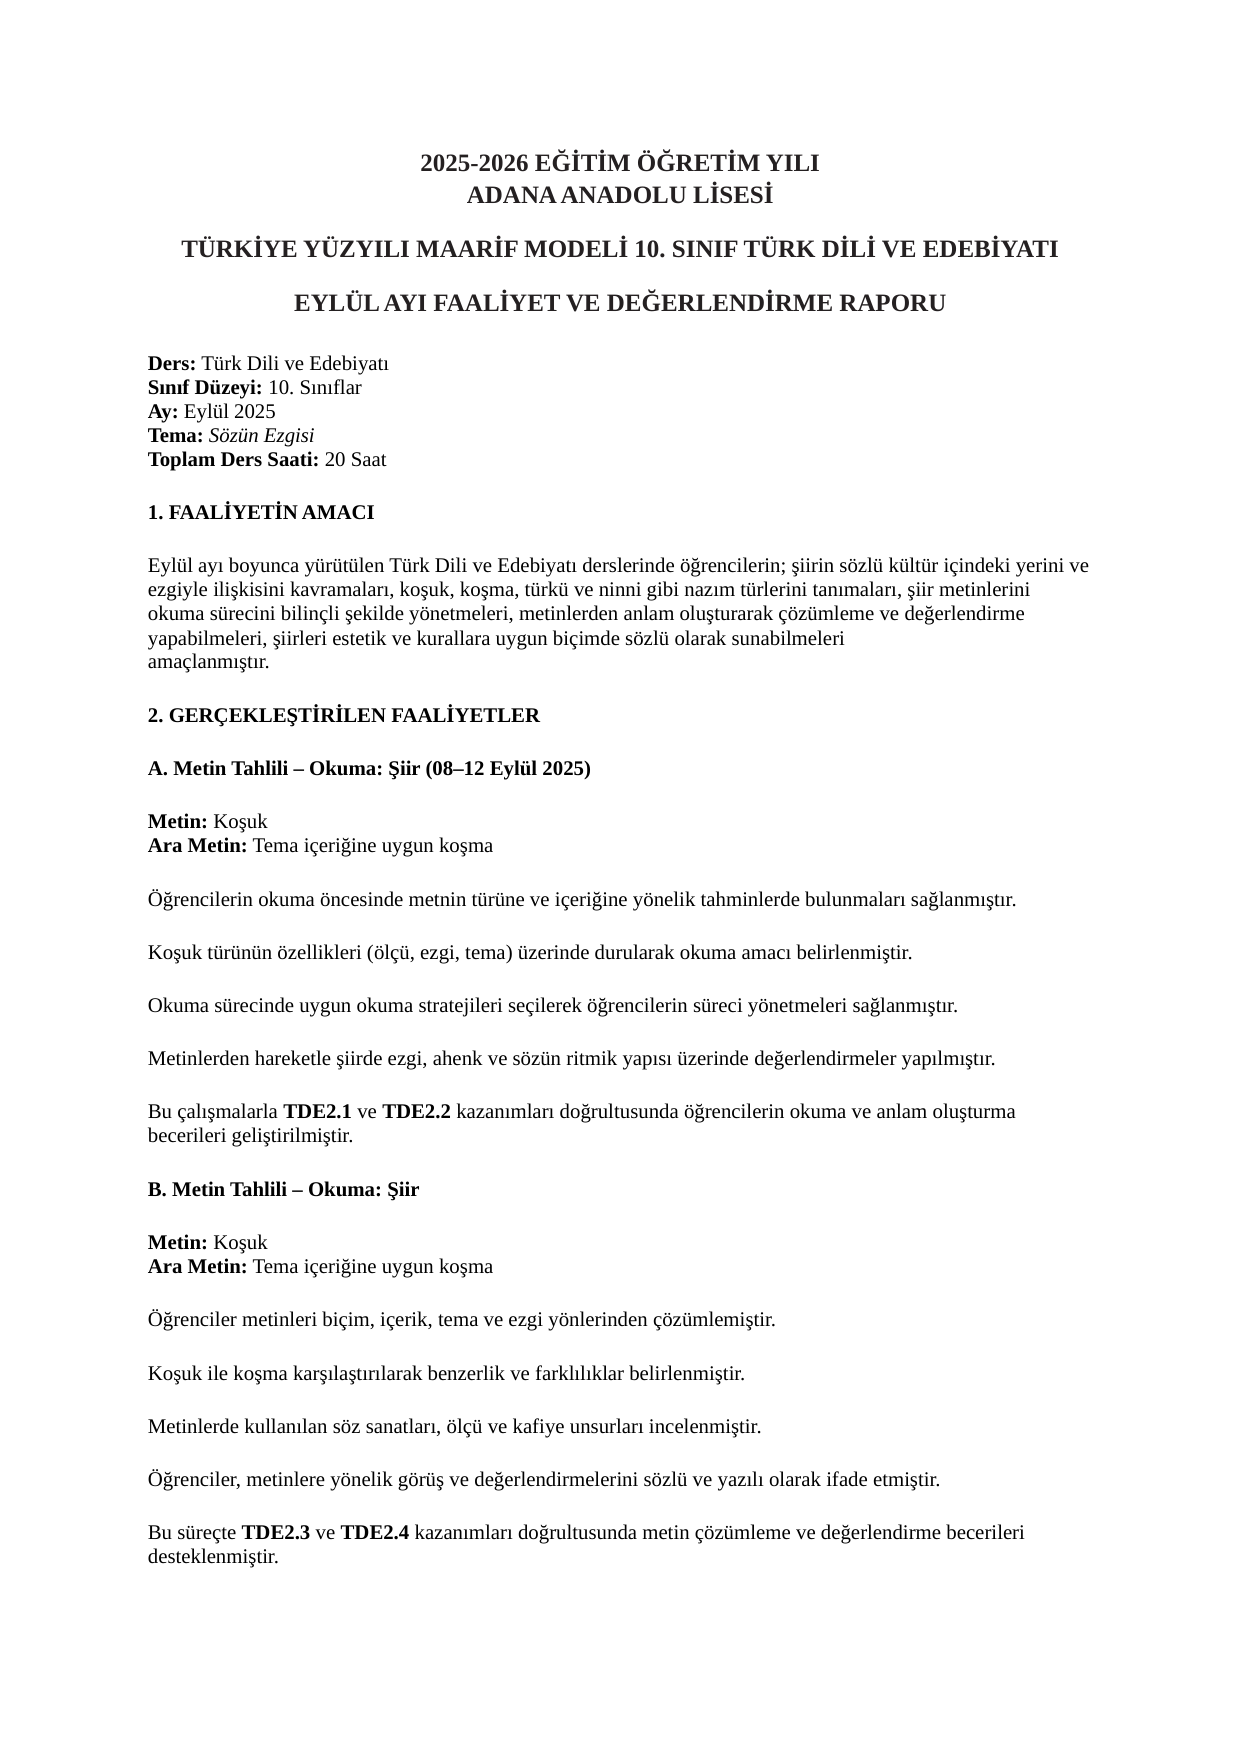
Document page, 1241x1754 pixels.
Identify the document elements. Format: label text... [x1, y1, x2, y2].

text Öğrenciler, metinlere yönelik görüş ve değerlendirmelerini sözlü ve yazılı olarak ifade etmiştir. [148, 1467, 1093, 1491]
text Metin: Koşuk Ara Metin: Tema içeriğine uygun koşma [148, 809, 1093, 857]
text Öğrenciler metinleri biçim, içerik, tema ve ezgi yönlerinden çözümlemiştir. [148, 1307, 1093, 1331]
text Metinlerde kullanılan söz sanatları, ölçü ve kafiye unsurları incelenmiştir. [148, 1414, 1093, 1438]
text EYLÜL AYI FAALİYET VE DEĞERLENDİRME RAPORU [148, 288, 1093, 317]
text Eylül ayı boyunca yürütülen Türk Dili ve Edebiyatı derslerinde öğrencilerin; şiirin sözlü kültür içindeki yerini ve ezgiyle ilişkisini kavramaları, koşuk, koşma, türkü ve ninni gibi nazım türlerini tanımaları, şiir metinlerini okuma sürecini bilinçli şekilde yönetmeleri, metinlerden anlam oluşturarak çözümleme ve değerlendirme yapabilmeleri, şiirleri estetik ve kurallara uygun biçimde sözlü olarak sunabilmeleri amaçlanmıştır. [148, 553, 1093, 673]
text 2025-2026 EĞİTİM ÖĞRETİM YILI ADANA ANADOLU LİSESİ [148, 148, 1093, 209]
text B. Metin Tahlili – Okuma: Şiir [148, 1177, 1093, 1201]
text A. Metin Tahlili – Okuma: Şiir (08–12 Eylül 2025) [148, 756, 1093, 780]
text Bu çalışmalarla TDE2.1 ve TDE2.2 kazanımları doğrultusunda öğrencilerin okuma ve anlam oluşturma becerileri geliştirilmiştir. [148, 1099, 1093, 1147]
text Metinlerden hareketle şiirde ezgi, ahenk ve sözün ritmik yapısı üzerinde değerlendirmeler yapılmıştır. [148, 1046, 1093, 1070]
text Öğrencilerin okuma öncesinde metnin türüne ve içeriğine yönelik tahminlerde bulunmaları sağlanmıştır. [148, 886, 1093, 911]
text Bu süreçte TDE2.3 ve TDE2.4 kazanımları doğrultusunda metin çözümleme ve değerlendirme becerileri desteklenmiştir. [148, 1520, 1093, 1568]
text 1. FAALİYETİN AMACI [148, 500, 1093, 524]
text TÜRKİYE YÜZYILI MAARİF MODELİ 10. SINIF TÜRK DİLİ VE EDEBİYATI [148, 234, 1093, 263]
text Metin: Koşuk Ara Metin: Tema içeriğine uygun koşma [148, 1230, 1093, 1278]
text Okuma sürecinde uygun okuma stratejileri seçilerek öğrencilerin süreci yönetmeleri sağlanmıştır. [148, 993, 1093, 1017]
text 2. GERÇEKLEŞTİRİLEN FAALİYETLER [148, 703, 1093, 727]
text Koşuk türünün özellikleri (ölçü, ezgi, tema) üzerinde durularak okuma amacı belirlenmiştir. [148, 940, 1093, 964]
text Ders: Türk Dili ve Edebiyatı Sınıf Düzeyi: 10. Sınıflar Ay: Eylül 2025 Tema: Sözün Ezgisi Toplam Ders Saati: 20 Saat [148, 351, 1093, 471]
text Koşuk ile koşma karşılaştırılarak benzerlik ve farklılıklar belirlenmiştir. [148, 1360, 1093, 1384]
